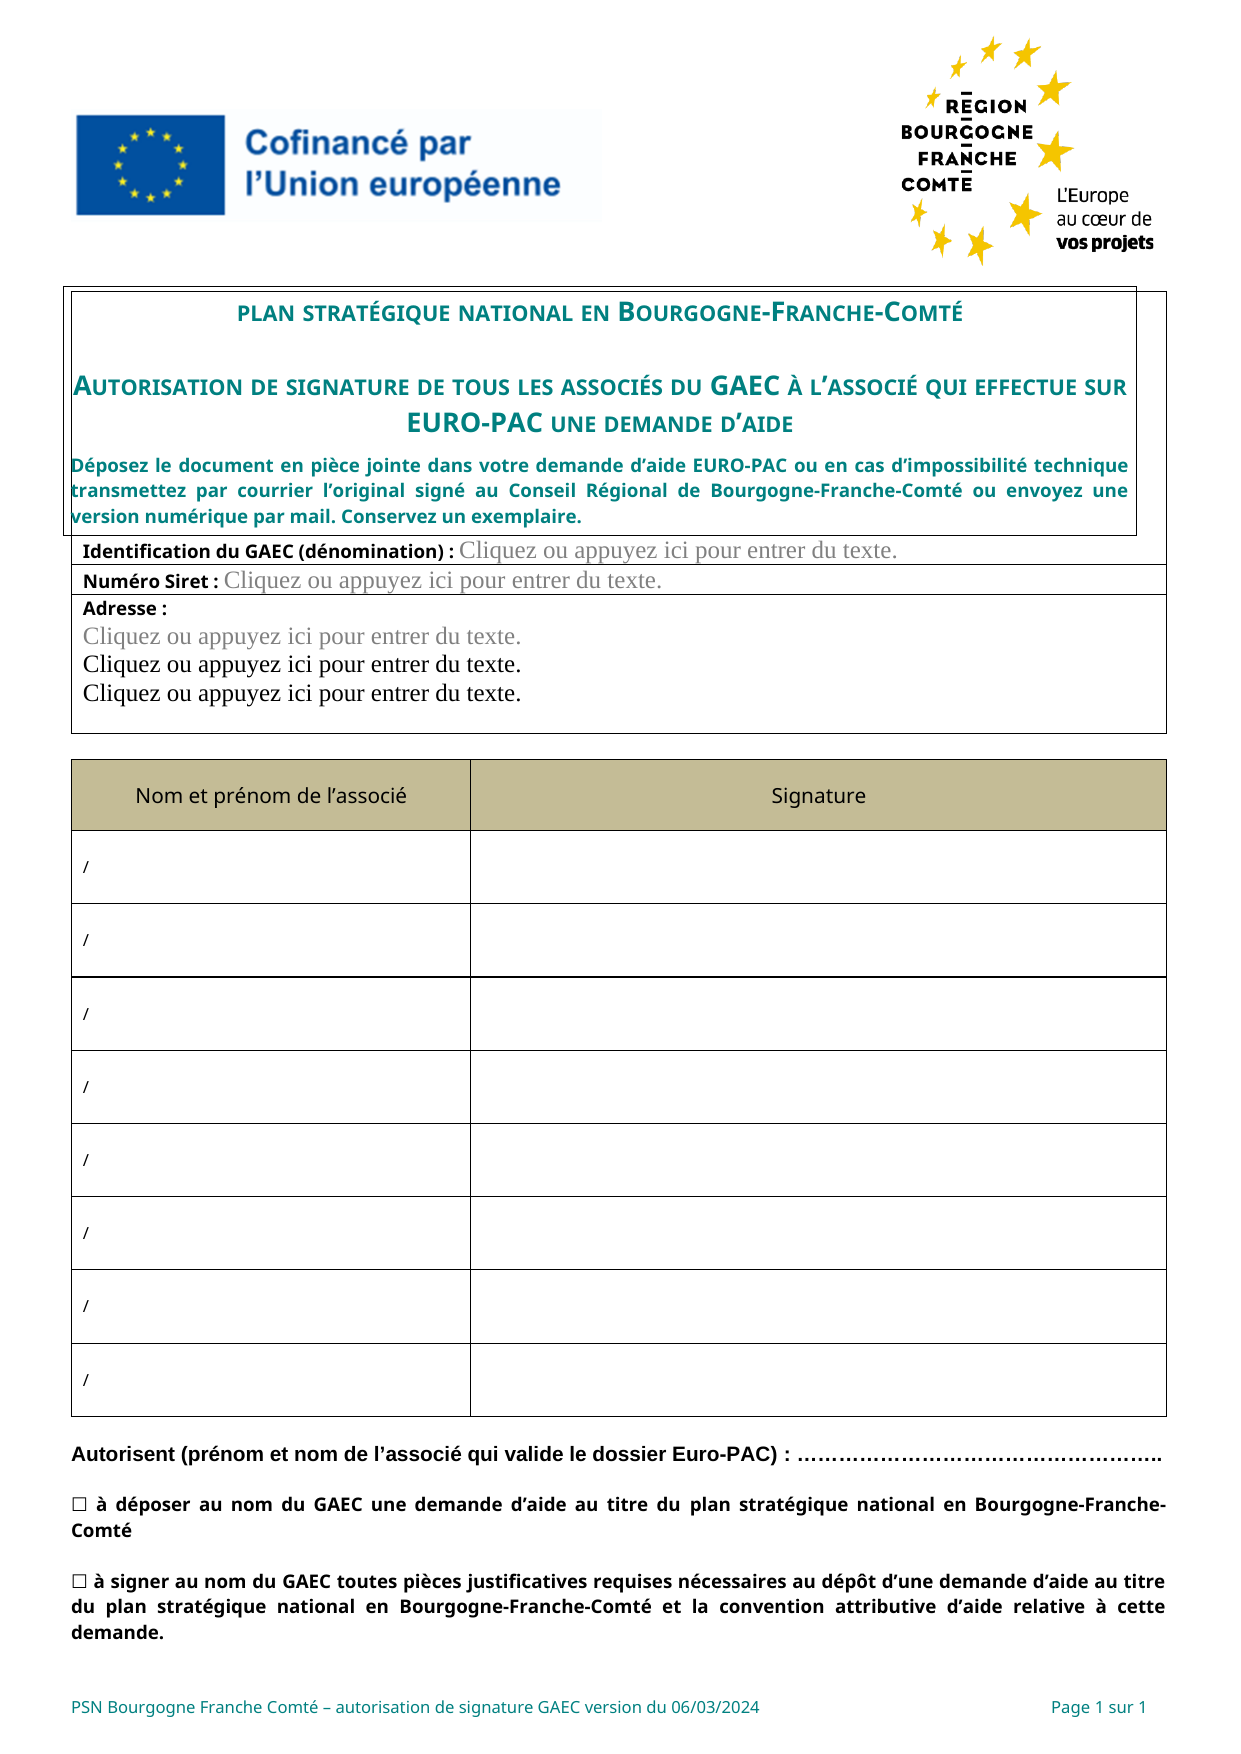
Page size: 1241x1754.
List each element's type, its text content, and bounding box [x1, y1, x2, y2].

picture [70, 109, 602, 223]
table_header Signature [471, 760, 1166, 830]
table_header Identification du GAEC (dénomination) : [72, 292, 1166, 564]
table_cell [471, 978, 1166, 1049]
table_cell [471, 831, 1166, 903]
table_cell Déposez le document en pièce jointe dans votre demande d’aide EURO-PAC ou en cas d’impossibilité technique transmettez par courrier l’original signé au Conseil Régional de Bourgogne-Franche-Comté ou envoyez une version numérique par mail. Conservez un exemplaire. [64, 446, 1136, 534]
table_cell Numéro Siret : [72, 565, 1166, 594]
picture [901, 35, 1154, 266]
table_cell [471, 1270, 1166, 1342]
table_cell [471, 1197, 1166, 1269]
table_cell [471, 1124, 1166, 1196]
table_cell [471, 904, 1166, 976]
table_header Nom et prénom de l’associé [72, 760, 470, 830]
table_cell Adresse : [72, 595, 1166, 732]
table_cell [471, 1051, 1166, 1123]
table_cell [471, 1344, 1166, 1416]
table_header plan stratégique national en Bourgogne-Franche-Comté Autorisation de signature de tous les associés du GAEC à l’associé qui effectue sur EURO-PAC une demande d’aide [64, 287, 1136, 446]
text Autorisent (prénom et nom de l’associé qui valide le dossier Euro-PAC) : …………………………………………….. [71, 1442, 1166, 1466]
text à signer au nom du GAEC toutes pièces justificatives requises nécessaires au dépôt d’une demande d’aide au titre du plan stratégique national en Bourgogne-Franche-Comté et la convention attributive d’aide relative à cette demande. [71, 1568, 1166, 1645]
text à déposer au nom du GAEC une demande d’aide au titre du plan stratégique national en Bourgogne-Franche-Comté [71, 1492, 1166, 1543]
